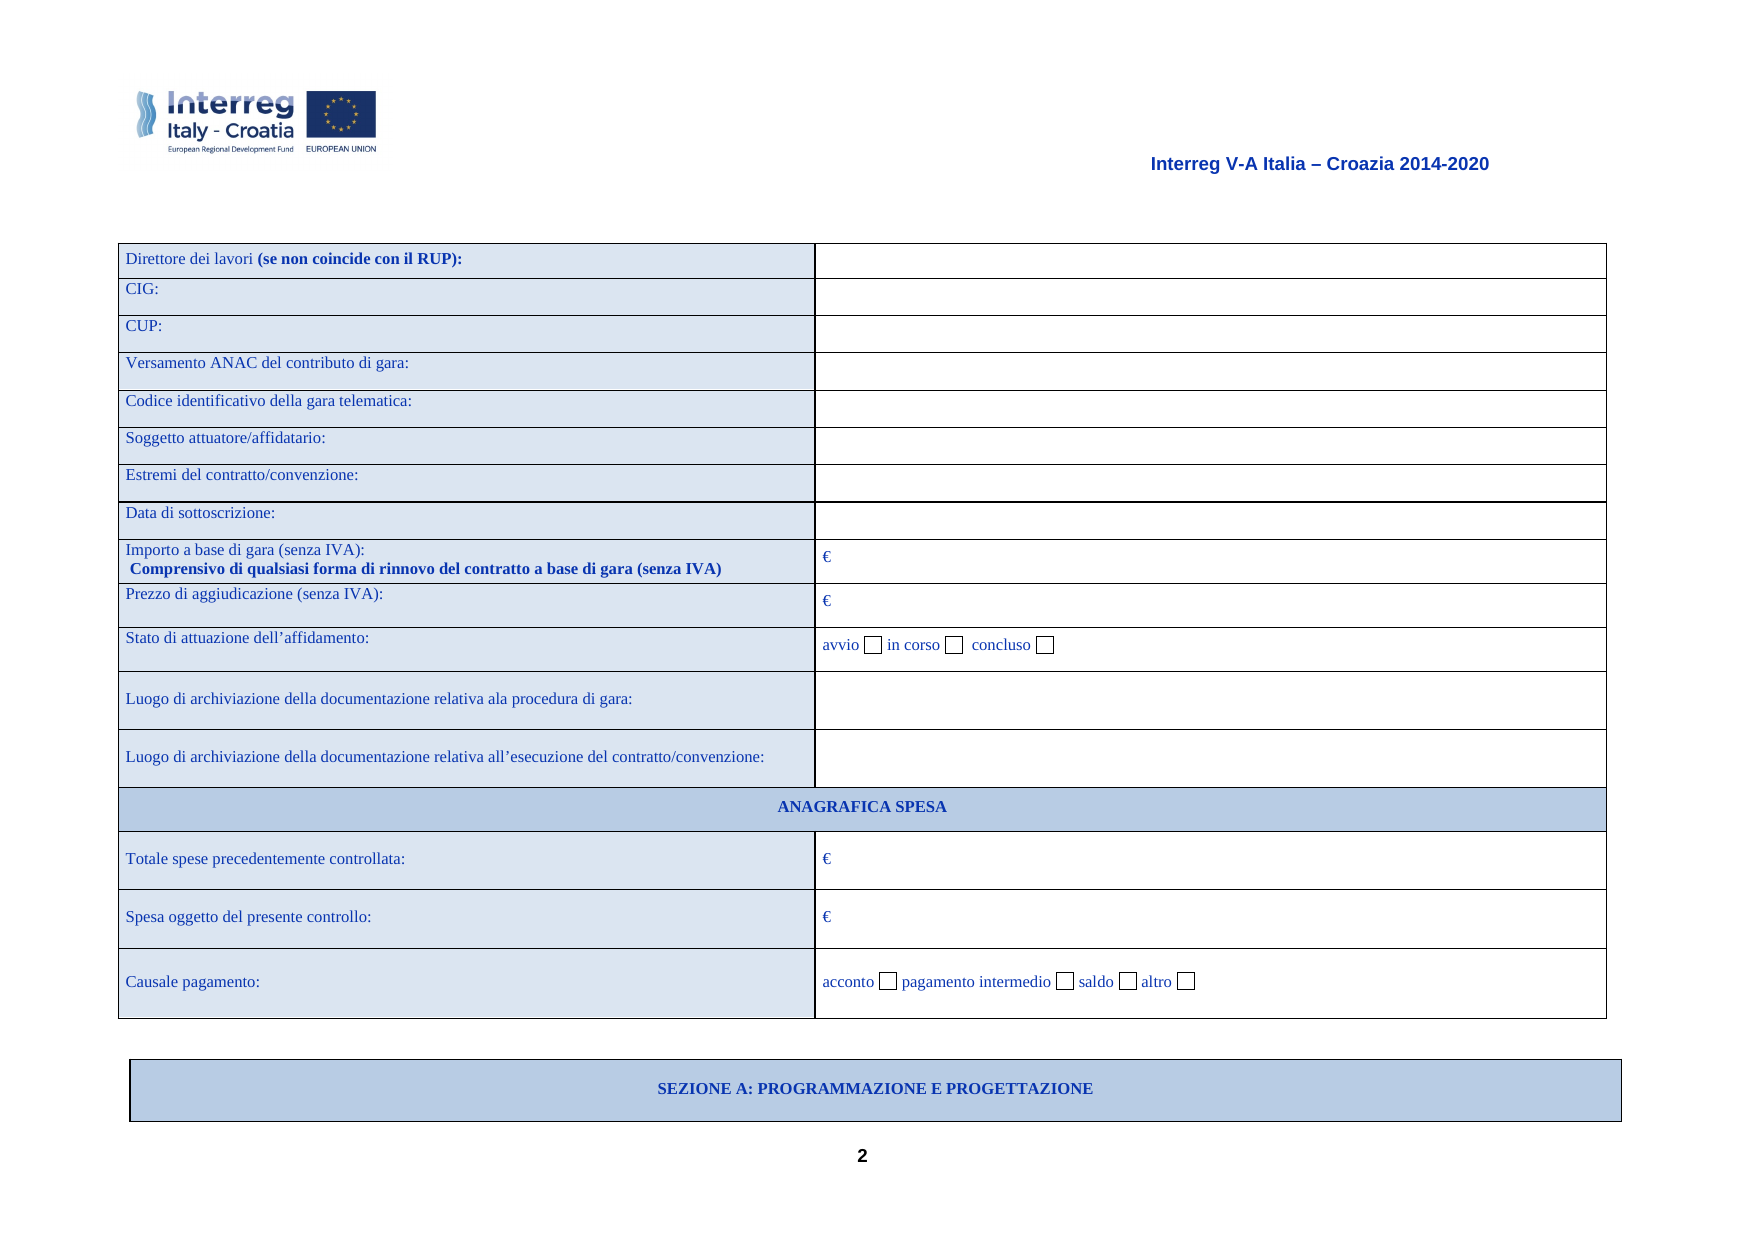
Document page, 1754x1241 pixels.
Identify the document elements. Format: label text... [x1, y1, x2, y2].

table_cell Data di sottoscrizione: [119, 503, 814, 539]
table_cell [816, 672, 1606, 729]
table_cell [816, 503, 1606, 539]
table_cell Estremi del contratto/convenzione: [119, 465, 814, 501]
picture [118, 73, 394, 171]
table_cell [816, 428, 1606, 464]
table_cell Stato di attuazione dell’affidamento: [119, 628, 814, 671]
table_cell avvio in corso concluso [816, 628, 1606, 671]
table_cell Soggetto attuatore/affidatario: [119, 428, 814, 464]
table_cell € [816, 890, 1606, 948]
table_cell [816, 279, 1606, 315]
table_cell € [816, 832, 1606, 889]
table_cell Luogo di archiviazione della documentazione relativa all’esecuzione del contratto/convenzione: [119, 730, 814, 787]
table_cell [816, 730, 1606, 787]
table_cell Spesa oggetto del presente controllo: [119, 890, 814, 948]
table_cell CIG: [119, 279, 814, 315]
table_cell Causale pagamento: [119, 949, 814, 1017]
table_cell Direttore dei lavori (se non coincide con il RUP): [119, 244, 814, 278]
table_cell Codice identificativo della gara telematica: [119, 391, 814, 427]
table_cell Versamento ANAC del contributo di gara: [119, 353, 814, 389]
table_cell CUP: [119, 316, 814, 352]
table_cell € [816, 584, 1606, 627]
table_cell € [816, 540, 1606, 583]
table_cell Importo a base di gara (senza IVA): Comprensivo di qualsiasi forma di rinnovo del contratto a base di gara (senza IVA) [119, 540, 814, 583]
table_cell ANAGRAFICA SPESA [119, 788, 1606, 831]
table_cell acconto pagamento intermedio saldo altro [816, 949, 1606, 1017]
table_cell Prezzo di aggiudicazione (senza IVA): [119, 584, 814, 627]
table_cell [816, 316, 1606, 352]
table_cell [816, 391, 1606, 427]
table_cell [816, 353, 1606, 389]
table_cell [816, 465, 1606, 501]
table_cell [816, 244, 1606, 278]
table_cell Luogo di archiviazione della documentazione relativa ala procedura di gara: [119, 672, 814, 729]
table_cell Totale spese precedentemente controllata: [119, 832, 814, 889]
